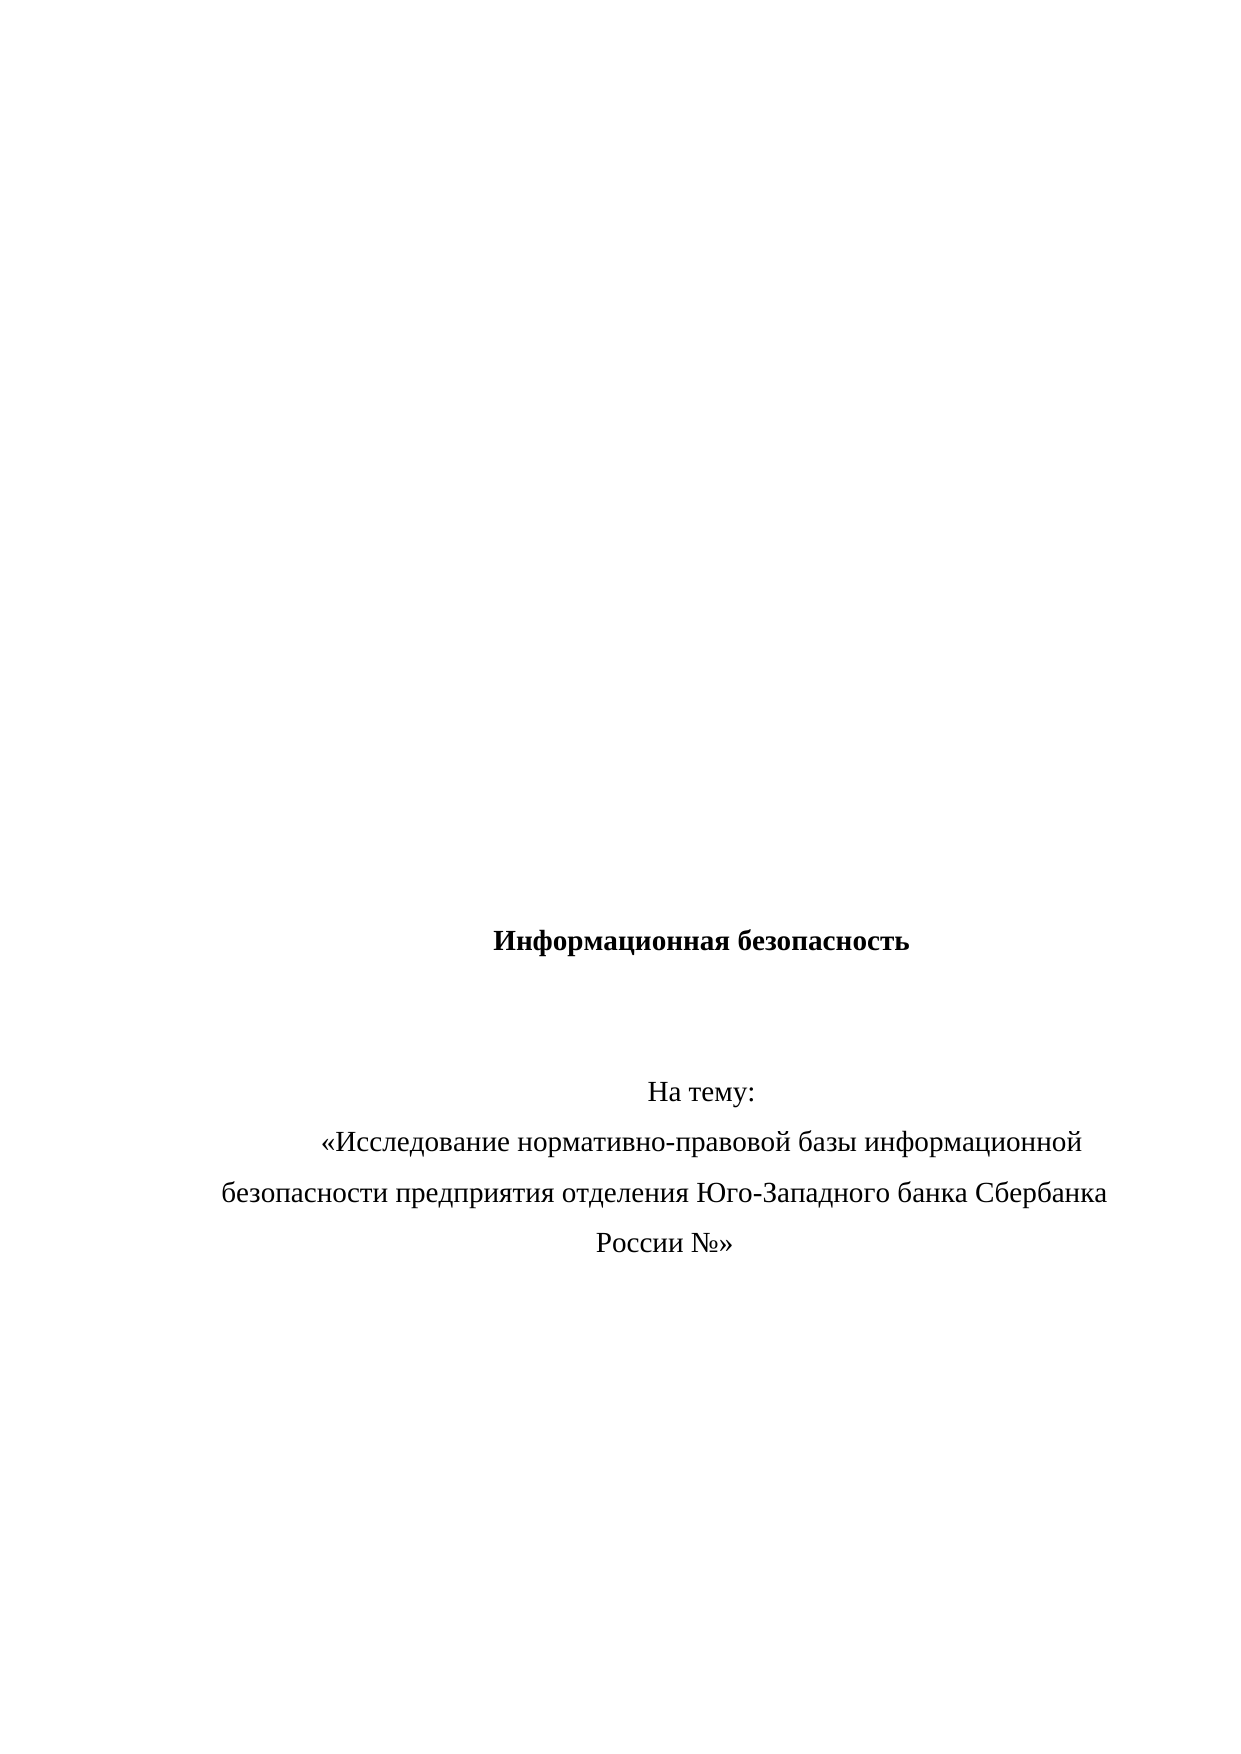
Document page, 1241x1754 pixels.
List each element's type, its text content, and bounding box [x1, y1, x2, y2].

text Информационная безопасность [177, 923, 1152, 957]
text На тему: [177, 1074, 1152, 1108]
text «Исследование нормативно-правовой базы информационной безопасности предприятия отделения Юго-Западного банка Сбербанка России №» [177, 1124, 1152, 1258]
